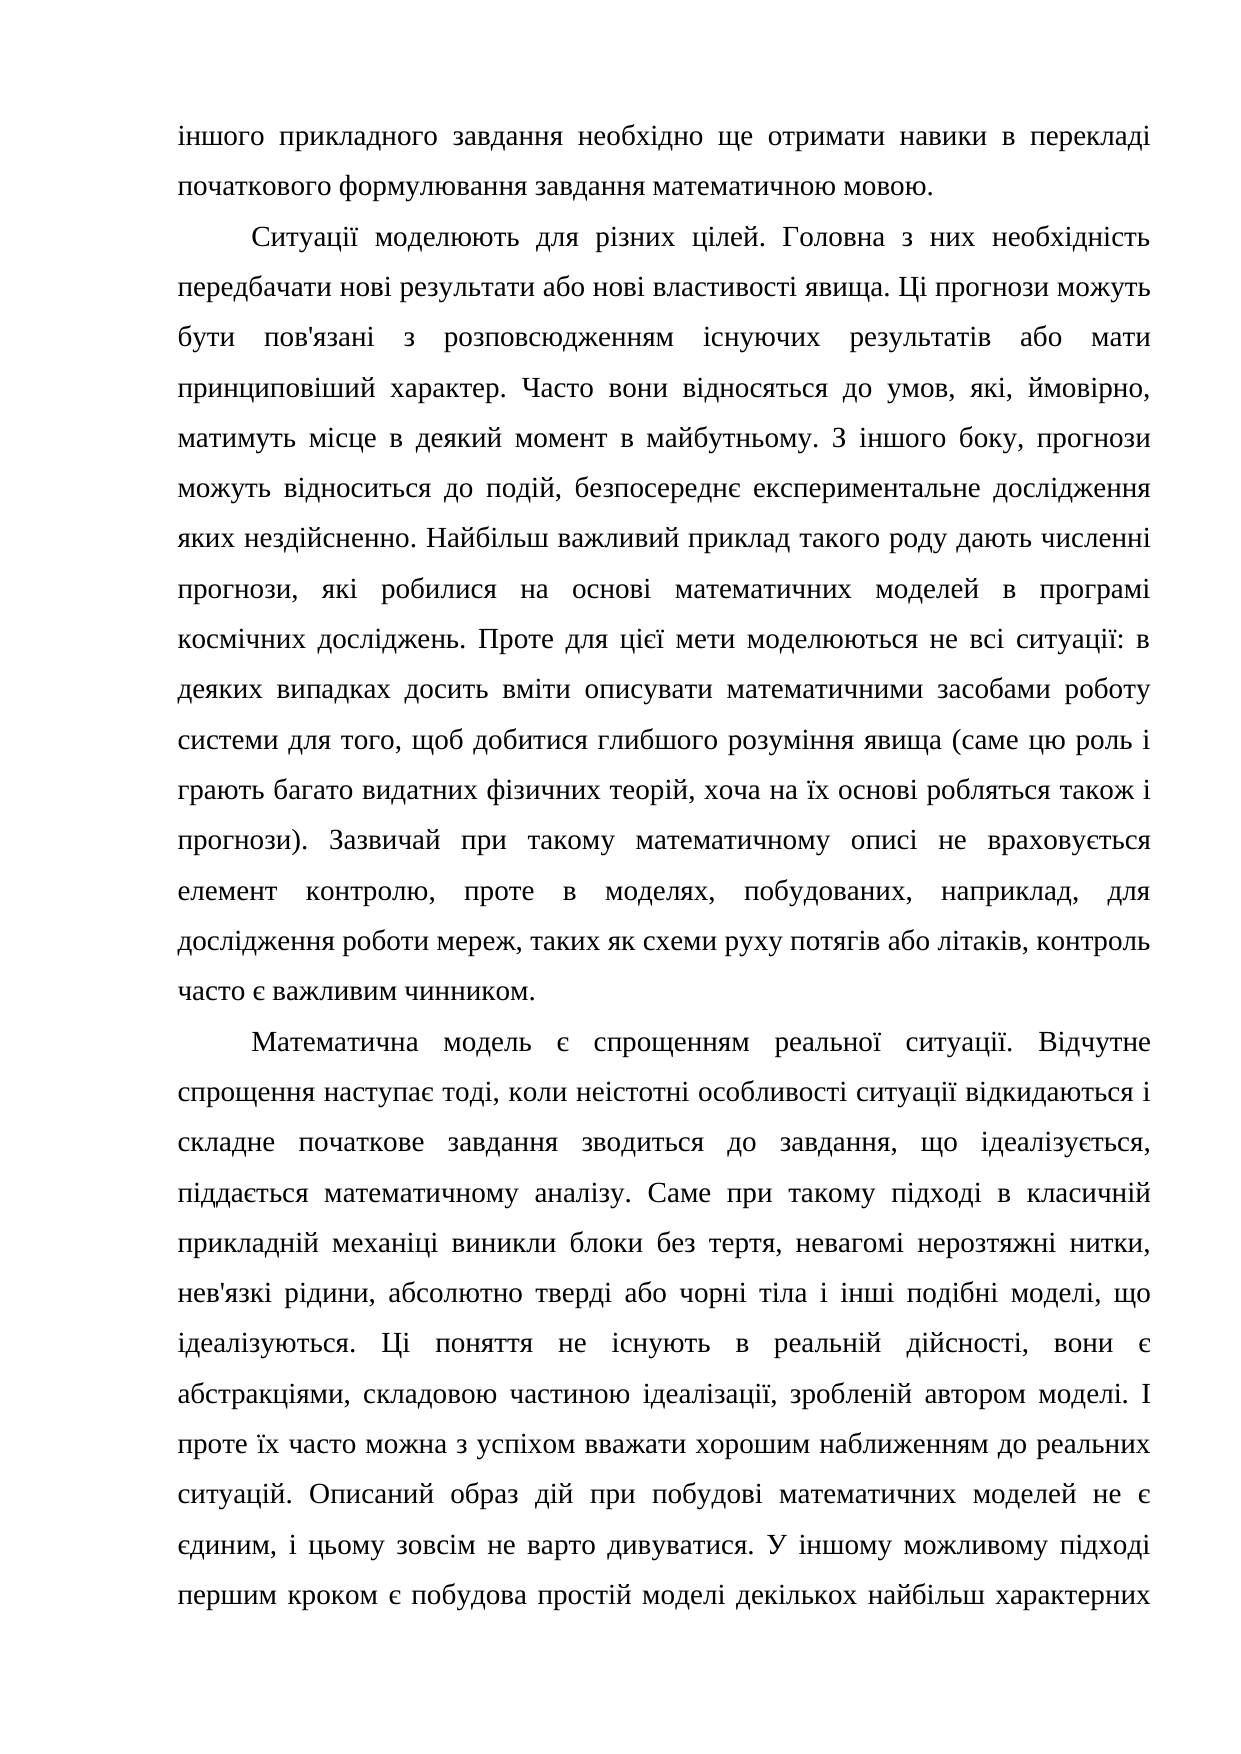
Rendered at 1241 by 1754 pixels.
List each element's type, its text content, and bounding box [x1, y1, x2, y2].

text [177, 118, 1152, 202]
text Ситуації моделюють для різних цілей. Головна з них необхідність передбачати нові результати або нові властивості явища. Ці прогнози можуть бути пов'язані з розповсюдженням існуючих результатів або мати принциповіший характер. Часто вони відносяться до умов, які, ймовірно, матимуть місце в деякий момент в майбутньому. З іншого боку, прогнози можуть відноситься до подій, безпосереднє експериментальне дослідження яких нездійсненно. Найбільш важливий приклад такого роду дають численні прогнози, які робилися на основі математичних моделей в програмі космічних досліджень. Проте для цієї мети моделюються не всі ситуації: в деяких випадках досить вміти описувати математичними засобами роботу системи для того, щоб добитися глибшого розуміння явища (саме цю роль і грають багато видатних фізичних теорій, хоча на їх основі робляться також і прогнози). Зазвичай при такому математичному описі не враховується елемент контролю, проте в моделях, побудованих, наприклад, для дослідження роботи мереж, таких як схеми руху потягів або літаків, контроль часто є важливим чинником. [177, 219, 1152, 1007]
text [177, 1024, 1152, 1611]
